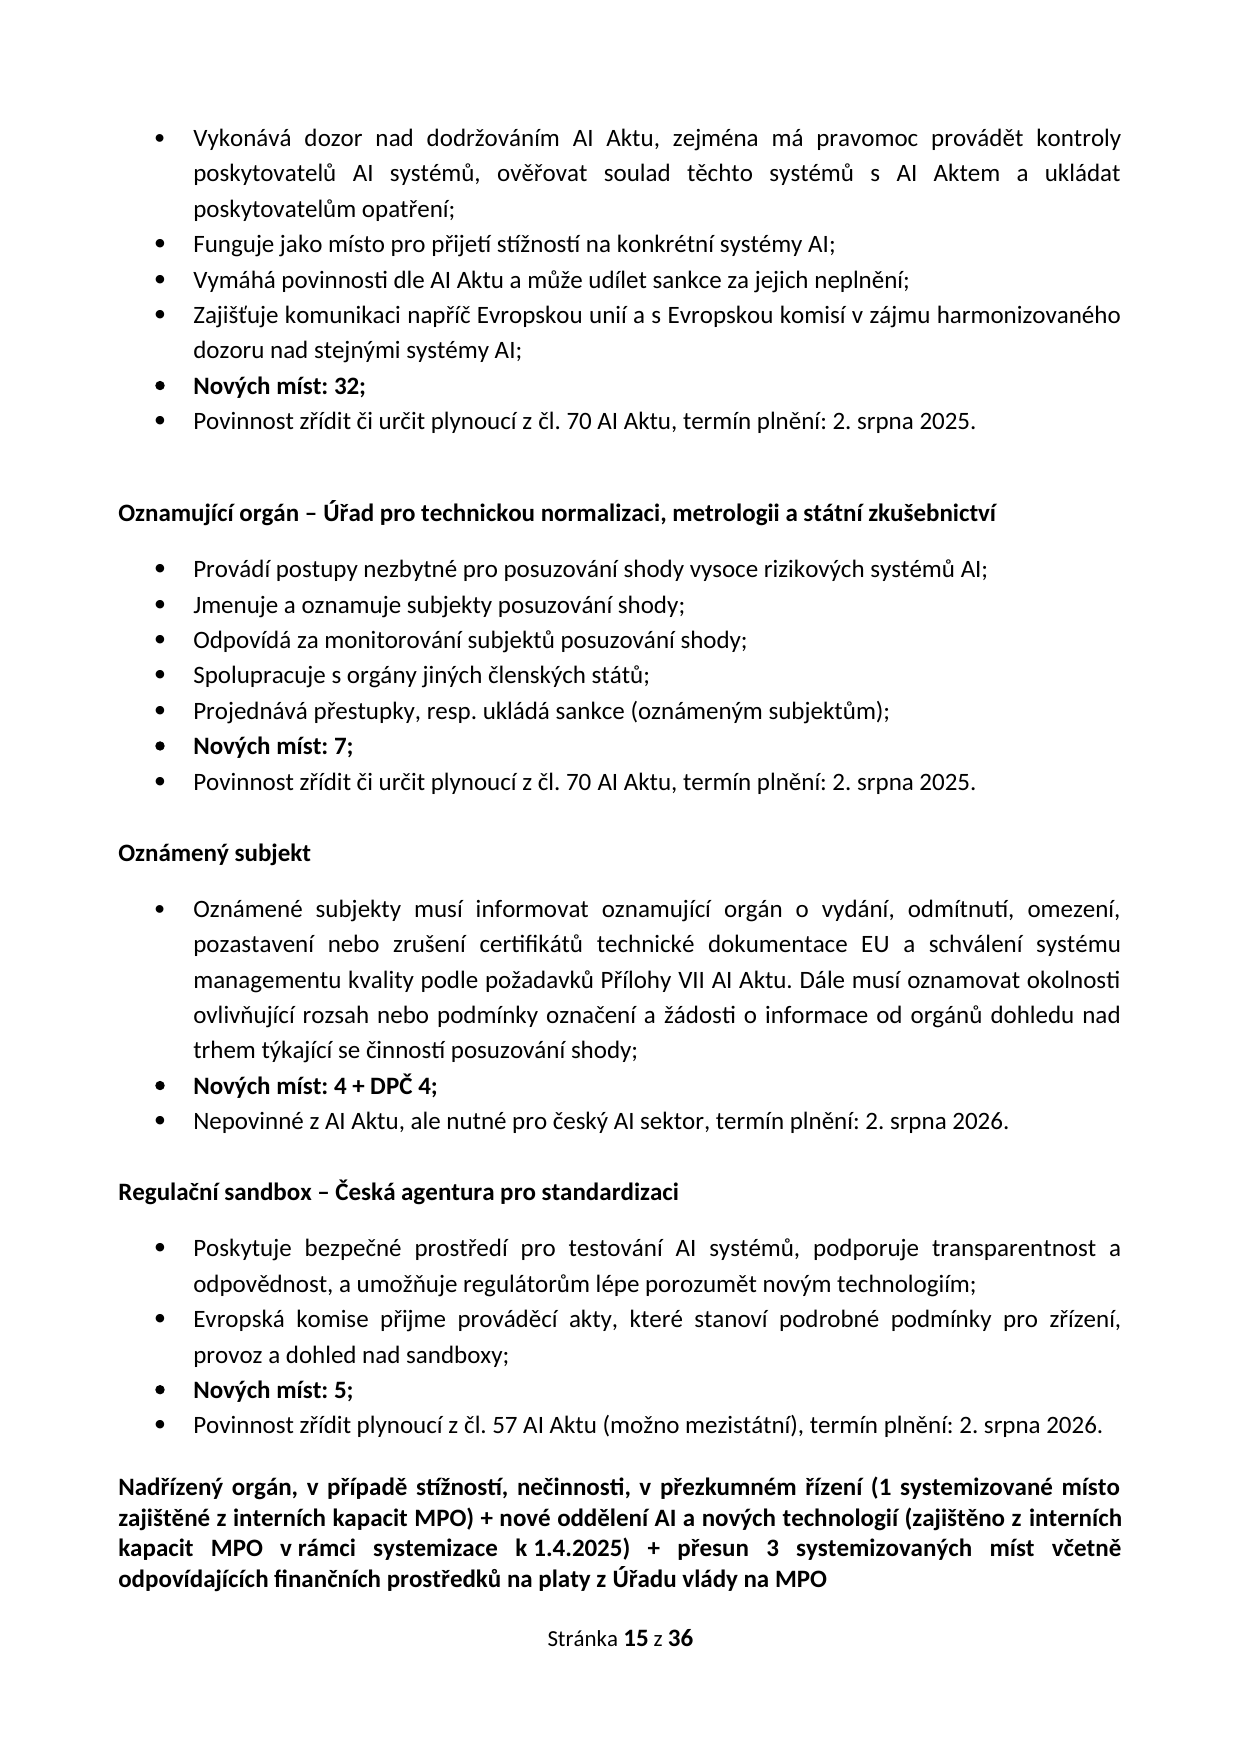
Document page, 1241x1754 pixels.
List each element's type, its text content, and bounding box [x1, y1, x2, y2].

list Nových míst: 4 + DPČ 4; [156, 1066, 1122, 1101]
text Oznámený subjekt [118, 833, 1122, 868]
list Nepovinné z AI Aktu, ale nutné pro český AI sektor, termín plnění: 2. srpna 2026. [156, 1101, 1122, 1137]
list Projednává přestupky, resp. ukládá sankce (oznámeným subjektům); [156, 691, 1122, 726]
list Oznámené subjekty musí informovat oznamující orgán o vydání, odmítnutí, omezení, pozastavení nebo zrušení certifikátů technické dokumentace EU a schválení systému managementu kvality podle požadavků Přílohy VII AI Aktu. Dále musí oznamovat okolnosti ovlivňující rozsah nebo podmínky označení a žádosti o informace od orgánů dohledu nad trhem týkající se činností posuzování shody; [156, 889, 1122, 1066]
list Evropská komise přijme prováděcí akty, které stanoví podrobné podmínky pro zřízení, provoz a dohled nad sandboxy; [156, 1299, 1122, 1370]
list Odpovídá za monitorování subjektů posuzování shody; [156, 620, 1122, 656]
list Vymáhá povinnosti dle AI Aktu a může udílet sankce za jejich neplnění; [156, 260, 1122, 295]
text Nadřízený orgán, v případě stížností, nečinnosti, v přezkumném řízení (1 systemizované místo zajištěné z interních kapacit MPO) + nové oddělení AI a nových technologií (zajištěno z interních kapacit MPO v rámci systemizace k 1.4.2025) + přesun 3 systemizovaných míst včetně odpovídajících finančních prostředků na platy z Úřadu vlády na MPO [118, 1472, 1122, 1594]
list Provádí postupy nezbytné pro posuzování shody vysoce rizikových systémů AI; [156, 549, 1122, 585]
text Oznamující orgán – Úřad pro technickou normalizaci, metrologii a státní zkušebnictví [118, 493, 1122, 528]
list Povinnost zřídit plynoucí z čl. 57 AI Aktu (možno mezistátní), termín plnění: 2. srpna 2026. [156, 1406, 1122, 1441]
list Jmenuje a oznamuje subjekty posuzování shody; [156, 585, 1122, 620]
list Povinnost zřídit či určit plynoucí z čl. 70 AI Aktu, termín plnění: 2. srpna 2025. [156, 401, 1122, 437]
list Nových míst: 32; [156, 366, 1122, 401]
list Spolupracuje s orgány jiných členských států; [156, 656, 1122, 691]
list Zajišťuje komunikaci napříč Evropskou unií a s Evropskou komisí v zájmu harmonizovaného dozoru nad stejnými systémy AI; [156, 295, 1122, 366]
list Poskytuje bezpečné prostředí pro testování AI systémů, podporuje transparentnost a odpovědnost, a umožňuje regulátorům lépe porozumět novým technologiím; [156, 1228, 1122, 1299]
list Nových míst: 5; [156, 1370, 1122, 1406]
list Povinnost zřídit či určit plynoucí z čl. 70 AI Aktu, termín plnění: 2. srpna 2025. [156, 762, 1122, 797]
list Funguje jako místo pro přijetí stížností na konkrétní systémy AI; [156, 224, 1122, 260]
list Vykonává dozor nad dodržováním AI Aktu, zejména má pravomoc provádět kontroly poskytovatelů AI systémů, ověřovat soulad těchto systémů s AI Aktem a ukládat poskytovatelům opatření; [156, 118, 1122, 224]
list Nových míst: 7; [156, 726, 1122, 762]
text Regulační sandbox – Česká agentura pro standardizaci [118, 1172, 1122, 1208]
